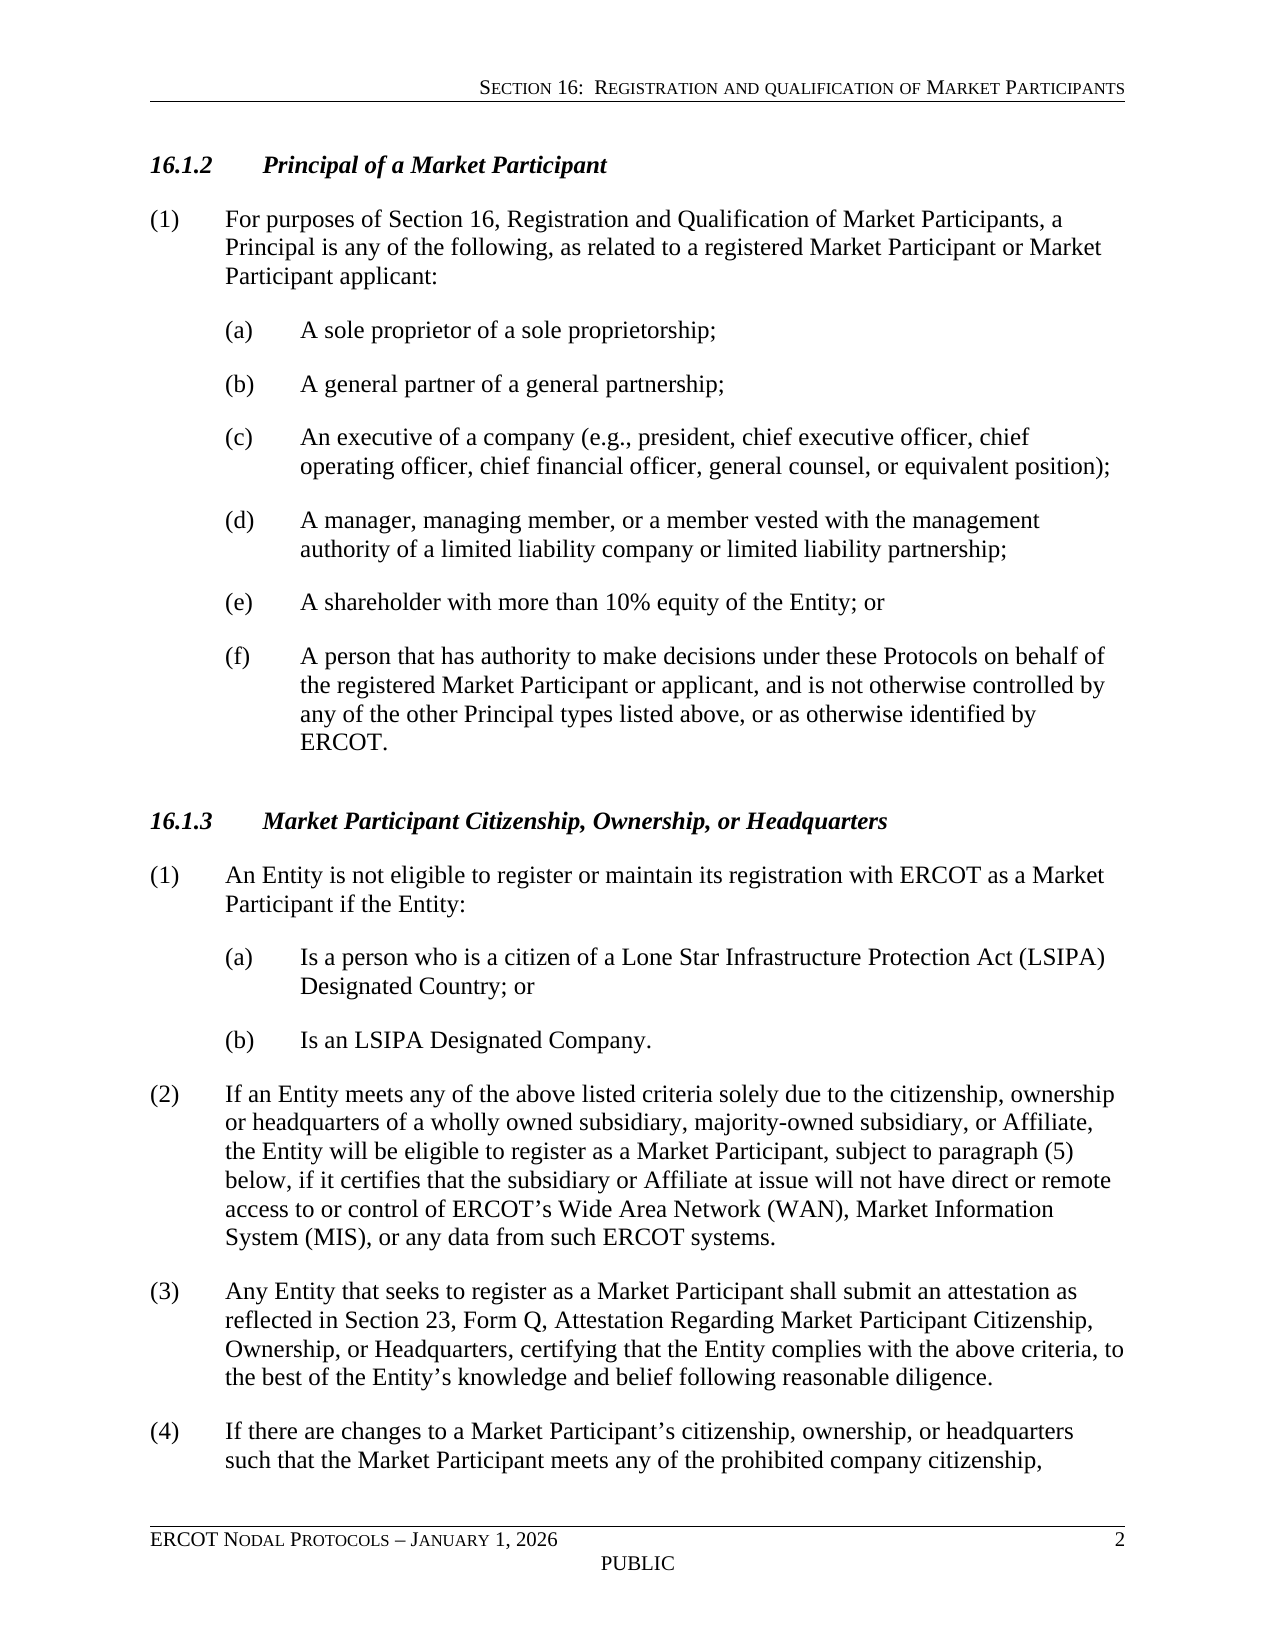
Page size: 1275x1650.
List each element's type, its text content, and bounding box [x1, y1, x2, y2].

text (c) An executive of a company (e.g., president, chief executive officer, chief operating officer, chief financial officer, general counsel, or equivalent position); [225, 422, 1125, 480]
list (f) A person that has authority to make decisions under these Protocols on behalf of the registered Market Participant or applicant, and is not otherwise controlled by any of the other Principal types listed above, or as otherwise identified by ERCOT. [225, 641, 1125, 756]
text (2) If an Entity meets any of the above listed criteria solely due to the citizenship, ownership or headquarters of a wholly owned subsidiary, majority-owned subsidiary, or Affiliate, the Entity will be eligible to register as a Market Participant, subject to paragraph (5) below, if it certifies that the subsidiary or Affiliate at issue will not have direct or remote access to or control of ERCOT’s Wide Area Network (WAN), Market Information System (MIS), or any data from such ERCOT systems. [150, 1079, 1125, 1251]
text (1) For purposes of Section 16, Registration and Qualification of Market Participants, a Principal is any of the following, as related to a registered Market Participant or Market Participant applicant: [150, 204, 1125, 290]
text (e) A shareholder with more than 10% equity of the Entity; or [225, 587, 1125, 616]
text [150, 1416, 1125, 1474]
text 16.1.3 Market Participant Citizenship, Ownership, or Headquarters [150, 806, 1125, 835]
text (3) Any Entity that seeks to register as a Market Participant shall submit an attestation as reflected in Section 23, Form Q, Attestation Regarding Market Participant Citizenship, Ownership, or Headquarters, certifying that the Entity complies with the above criteria, to the best of the Entity’s knowledge and belief following reasonable diligence. [150, 1276, 1125, 1391]
text (b) Is an LSIPA Designated Company. [225, 1025, 1125, 1054]
text (b) A general partner of a general partnership; [225, 369, 1125, 397]
text (1) An Entity is not eligible to register or maintain its registration with ERCOT as a Market Participant if the Entity: [150, 860, 1125, 917]
text (a) Is a person who is a citizen of a Lone Star Infrastructure Protection Act (LSIPA) Designated Country; or [225, 942, 1125, 1000]
text (d) A manager, managing member, or a member vested with the management authority of a limited liability company or limited liability partnership; [225, 505, 1125, 562]
text (a) A sole proprietor of a sole proprietorship; [225, 315, 1125, 344]
text 16.1.2 Principal of a Market Participant [150, 150, 1125, 179]
